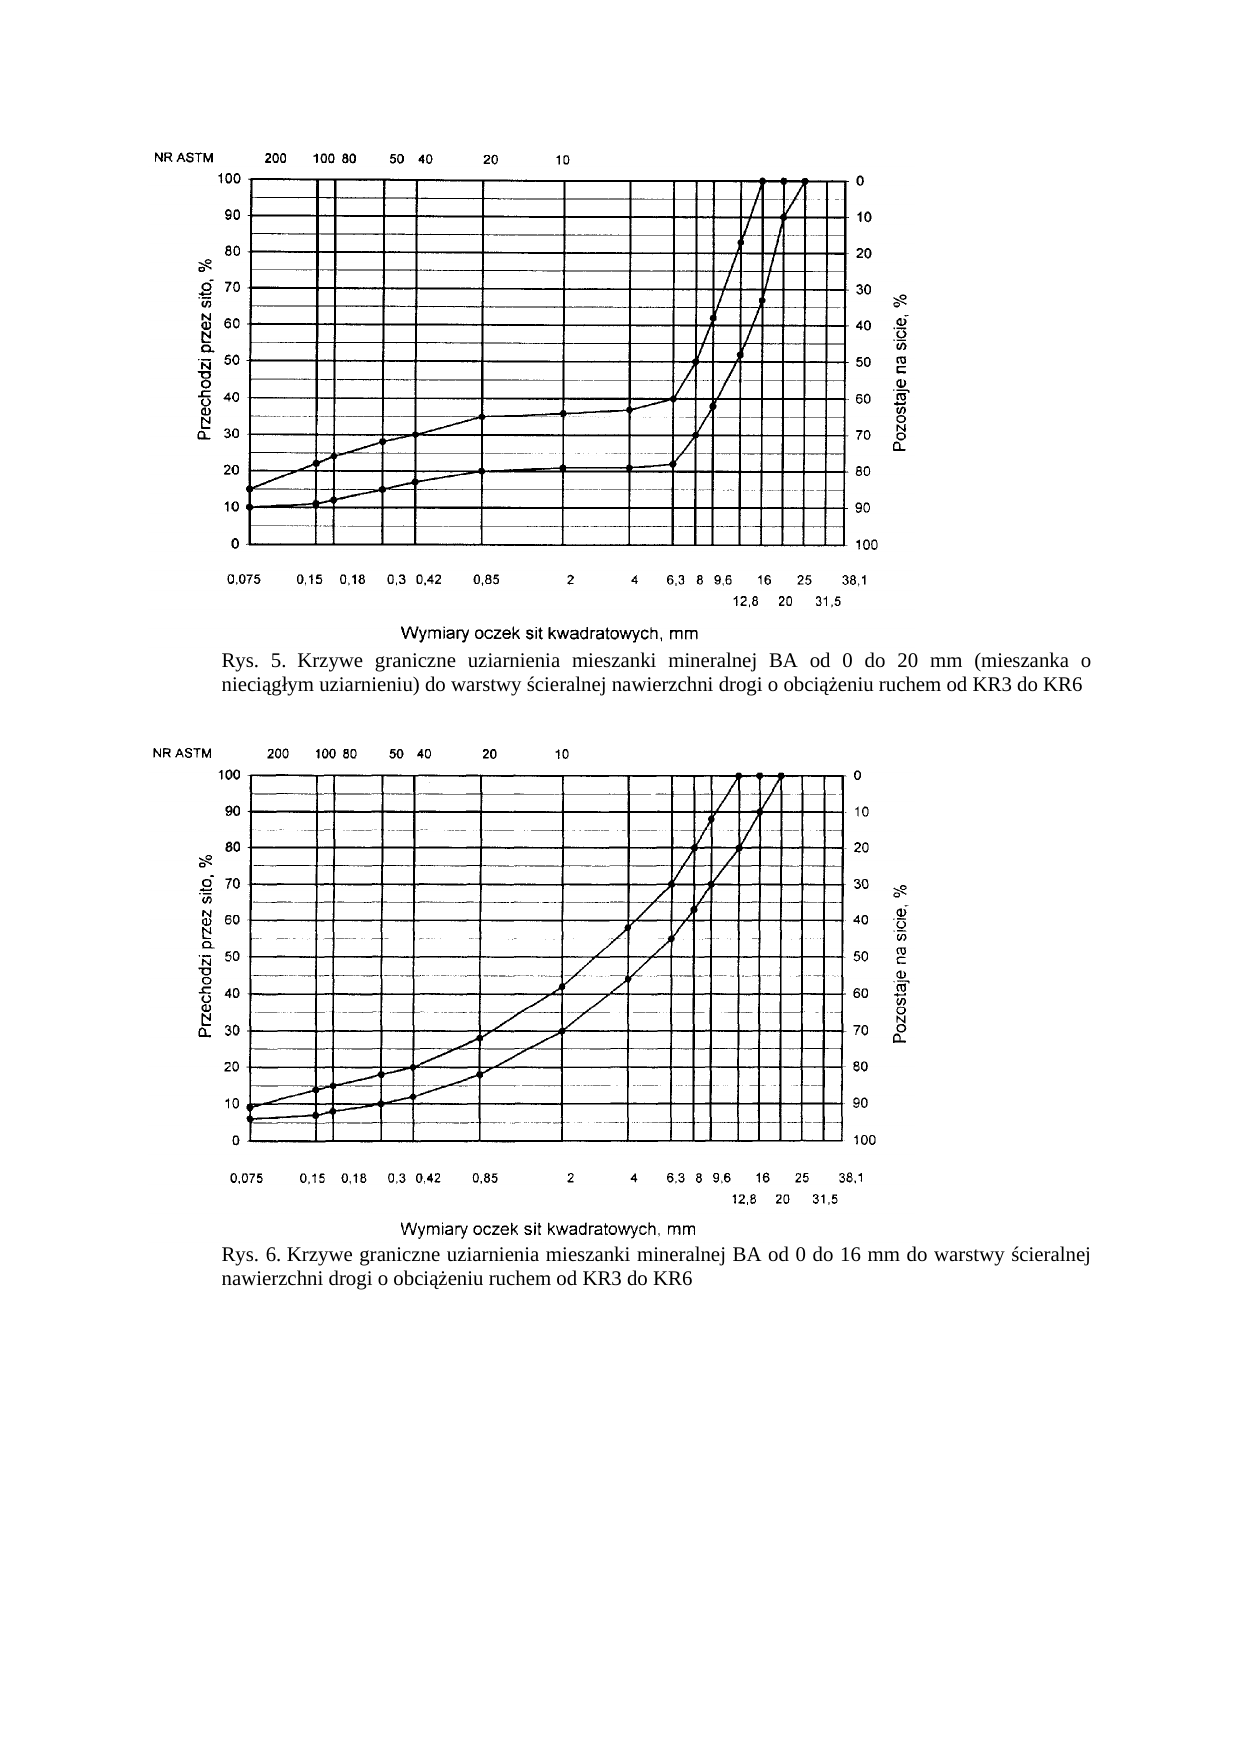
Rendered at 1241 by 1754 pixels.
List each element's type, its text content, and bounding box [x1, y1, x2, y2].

picture [147, 147, 915, 648]
picture [147, 743, 915, 1243]
